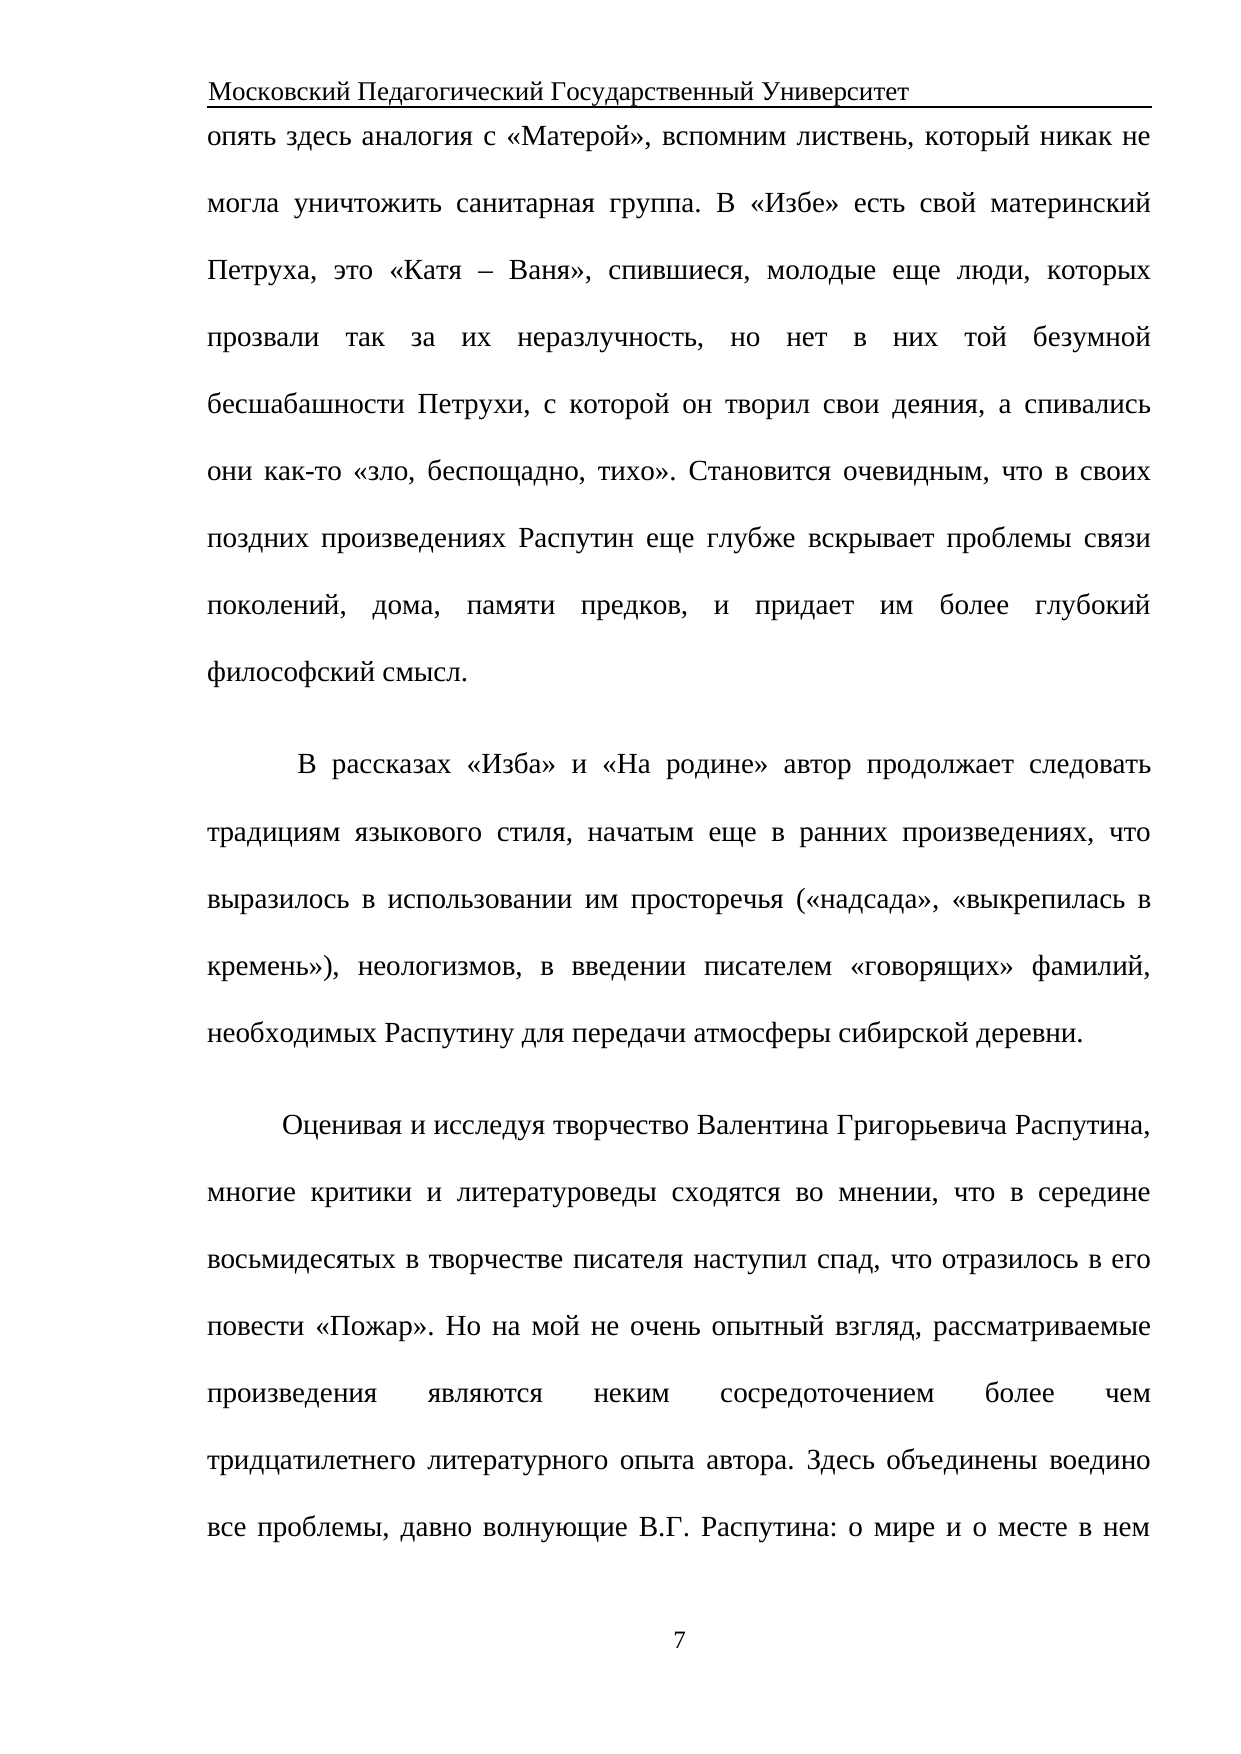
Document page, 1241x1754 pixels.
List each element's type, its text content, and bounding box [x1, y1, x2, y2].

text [207, 118, 1152, 688]
text В рассказах «Изба» и «На родине» автор продолжает следовать традициям языкового стиля, начатым еще в ранних произведениях, что выразилось в использовании им просторечья («надсада», «выкрепилась в кремень»), неологизмов, в введении писателем «говорящих» фамилий, необходимых Распутину для передачи атмосферы сибирской деревни. [207, 747, 1152, 1049]
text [207, 1107, 1152, 1543]
